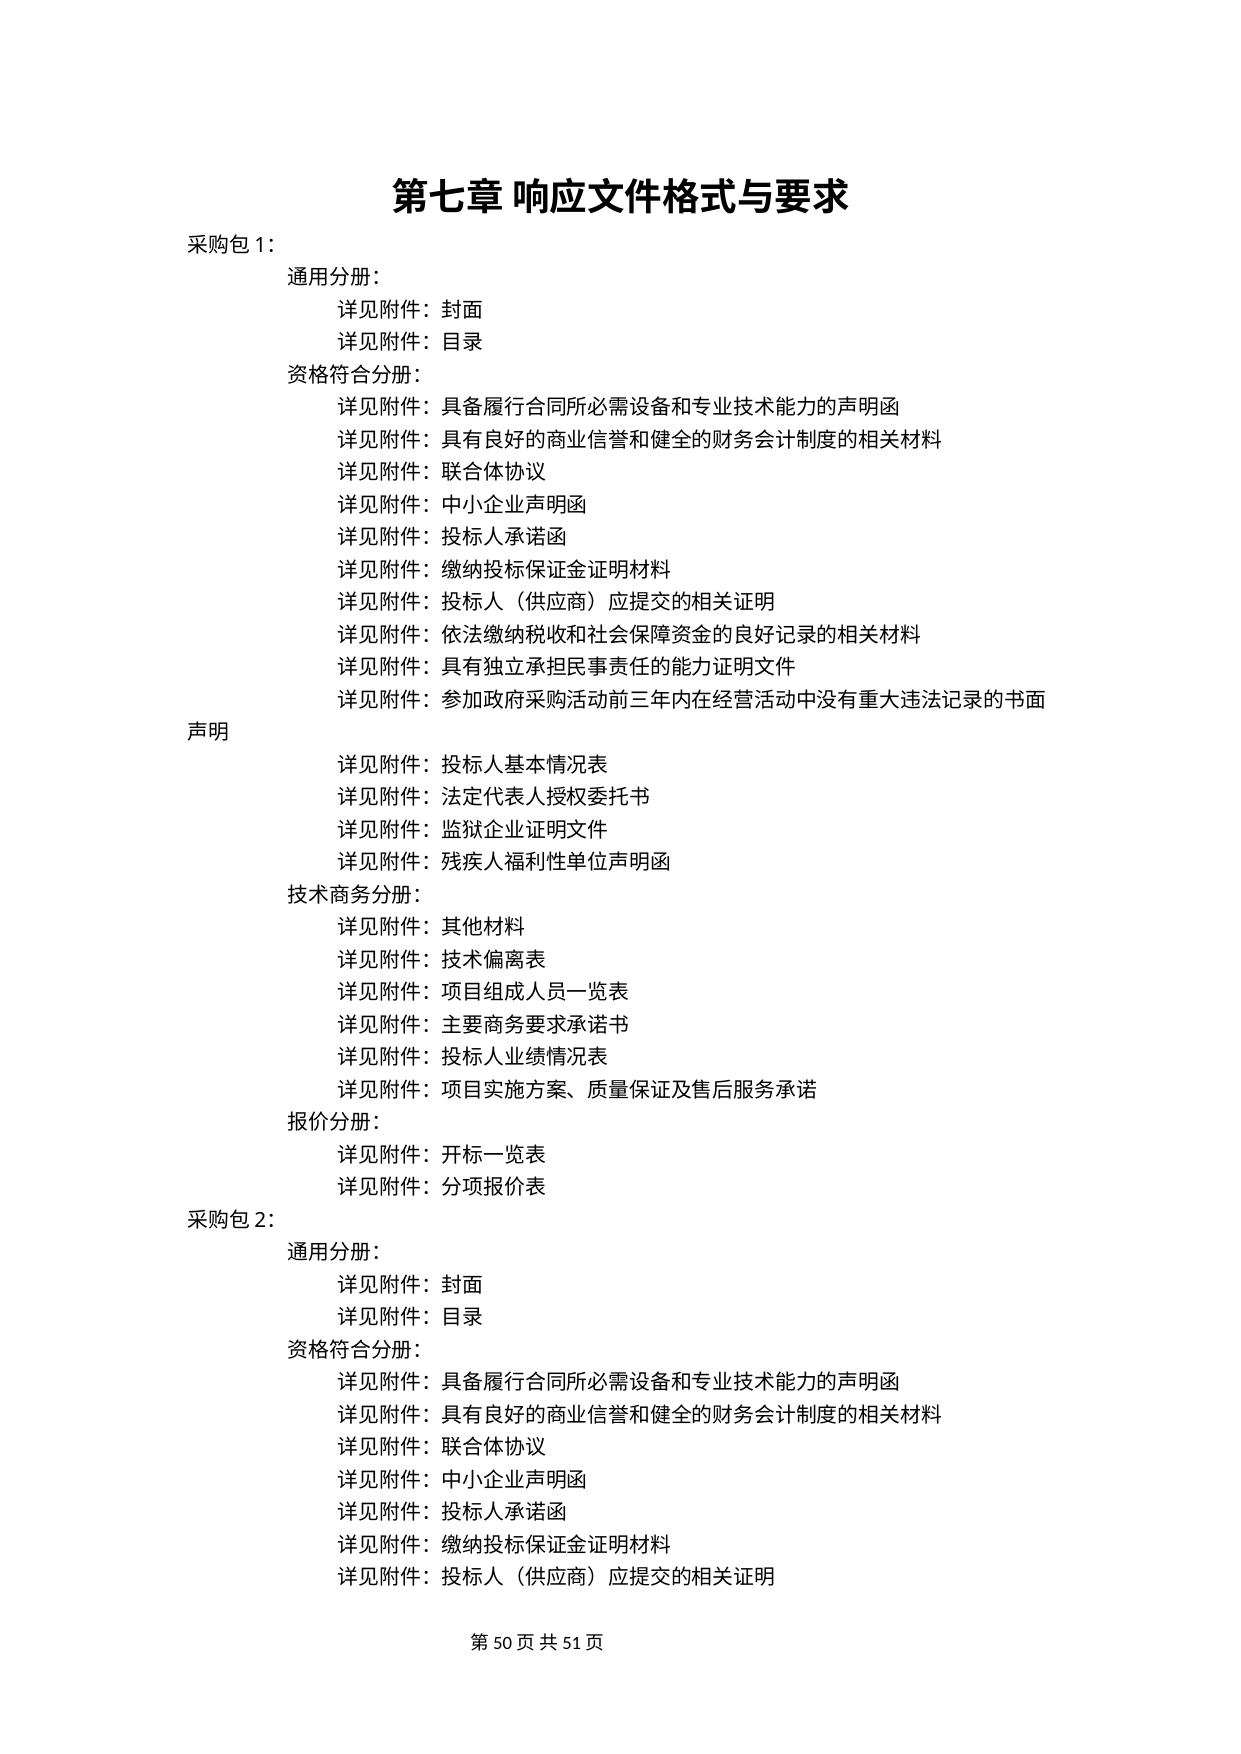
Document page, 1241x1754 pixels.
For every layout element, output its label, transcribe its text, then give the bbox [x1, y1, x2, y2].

text 资格符合分册： [187, 1332, 1053, 1364]
text 详见附件：投标人基本情况表 [187, 747, 1053, 779]
text 采购包2： [187, 1202, 1053, 1234]
text 详见附件：联合体协议 [187, 454, 1053, 487]
text 详见附件：残疾人福利性单位声明函 [187, 844, 1053, 877]
text 通用分册： [187, 1234, 1053, 1267]
text 资格符合分册： [187, 357, 1053, 389]
text 详见附件：法定代表人授权委托书 [187, 779, 1053, 812]
text 详见附件：项目实施方案、质量保证及售后服务承诺 [187, 1072, 1053, 1104]
text 详见附件：目录 [187, 1299, 1053, 1332]
text 通用分册： [187, 259, 1053, 292]
text 详见附件：投标人（供应商）应提交的相关证明 [187, 584, 1053, 617]
text 详见附件：中小企业声明函 [187, 1462, 1053, 1494]
text 详见附件：联合体协议 [187, 1429, 1053, 1462]
text 详见附件：具有良好的商业信誉和健全的财务会计制度的相关材料 [187, 1397, 1053, 1429]
text 详见附件：其他材料 [187, 909, 1053, 942]
text 详见附件：投标人承诺函 [187, 519, 1053, 552]
text 详见附件：监狱企业证明文件 [187, 812, 1053, 844]
text 详见附件：缴纳投标保证金证明材料 [187, 552, 1053, 584]
text 报价分册： [187, 1104, 1053, 1137]
text 详见附件：投标人承诺函 [187, 1494, 1053, 1527]
text 详见附件：缴纳投标保证金证明材料 [187, 1527, 1053, 1559]
text 采购包1： [187, 227, 1053, 259]
text 详见附件：开标一览表 [187, 1137, 1053, 1169]
text 详见附件：目录 [187, 324, 1053, 357]
text 详见附件：具备履行合同所必需设备和专业技术能力的声明函 [187, 1364, 1053, 1397]
text 详见附件：投标人（供应商）应提交的相关证明 [187, 1559, 1053, 1592]
text 技术商务分册： [187, 877, 1053, 909]
text 详见附件：依法缴纳税收和社会保障资金的良好记录的相关材料 [187, 617, 1053, 649]
text 详见附件：中小企业声明函 [187, 487, 1053, 519]
text 详见附件：具备履行合同所必需设备和专业技术能力的声明函 [187, 389, 1053, 422]
text 详见附件：参加政府采购活动前三年内在经营活动中没有重大违法记录的书面声明 [187, 682, 1053, 747]
text 详见附件：具有独立承担民事责任的能力证明文件 [187, 649, 1053, 682]
text 详见附件：主要商务要求承诺书 [187, 1007, 1053, 1039]
text 详见附件：投标人业绩情况表 [187, 1039, 1053, 1072]
text 详见附件：分项报价表 [187, 1169, 1053, 1202]
text 第七章 响应文件格式与要求 [187, 162, 1053, 227]
text 详见附件：项目组成人员一览表 [187, 974, 1053, 1007]
text 详见附件：封面 [187, 1267, 1053, 1299]
text 详见附件：技术偏离表 [187, 942, 1053, 974]
text 详见附件：具有良好的商业信誉和健全的财务会计制度的相关材料 [187, 422, 1053, 454]
text 详见附件：封面 [187, 292, 1053, 324]
